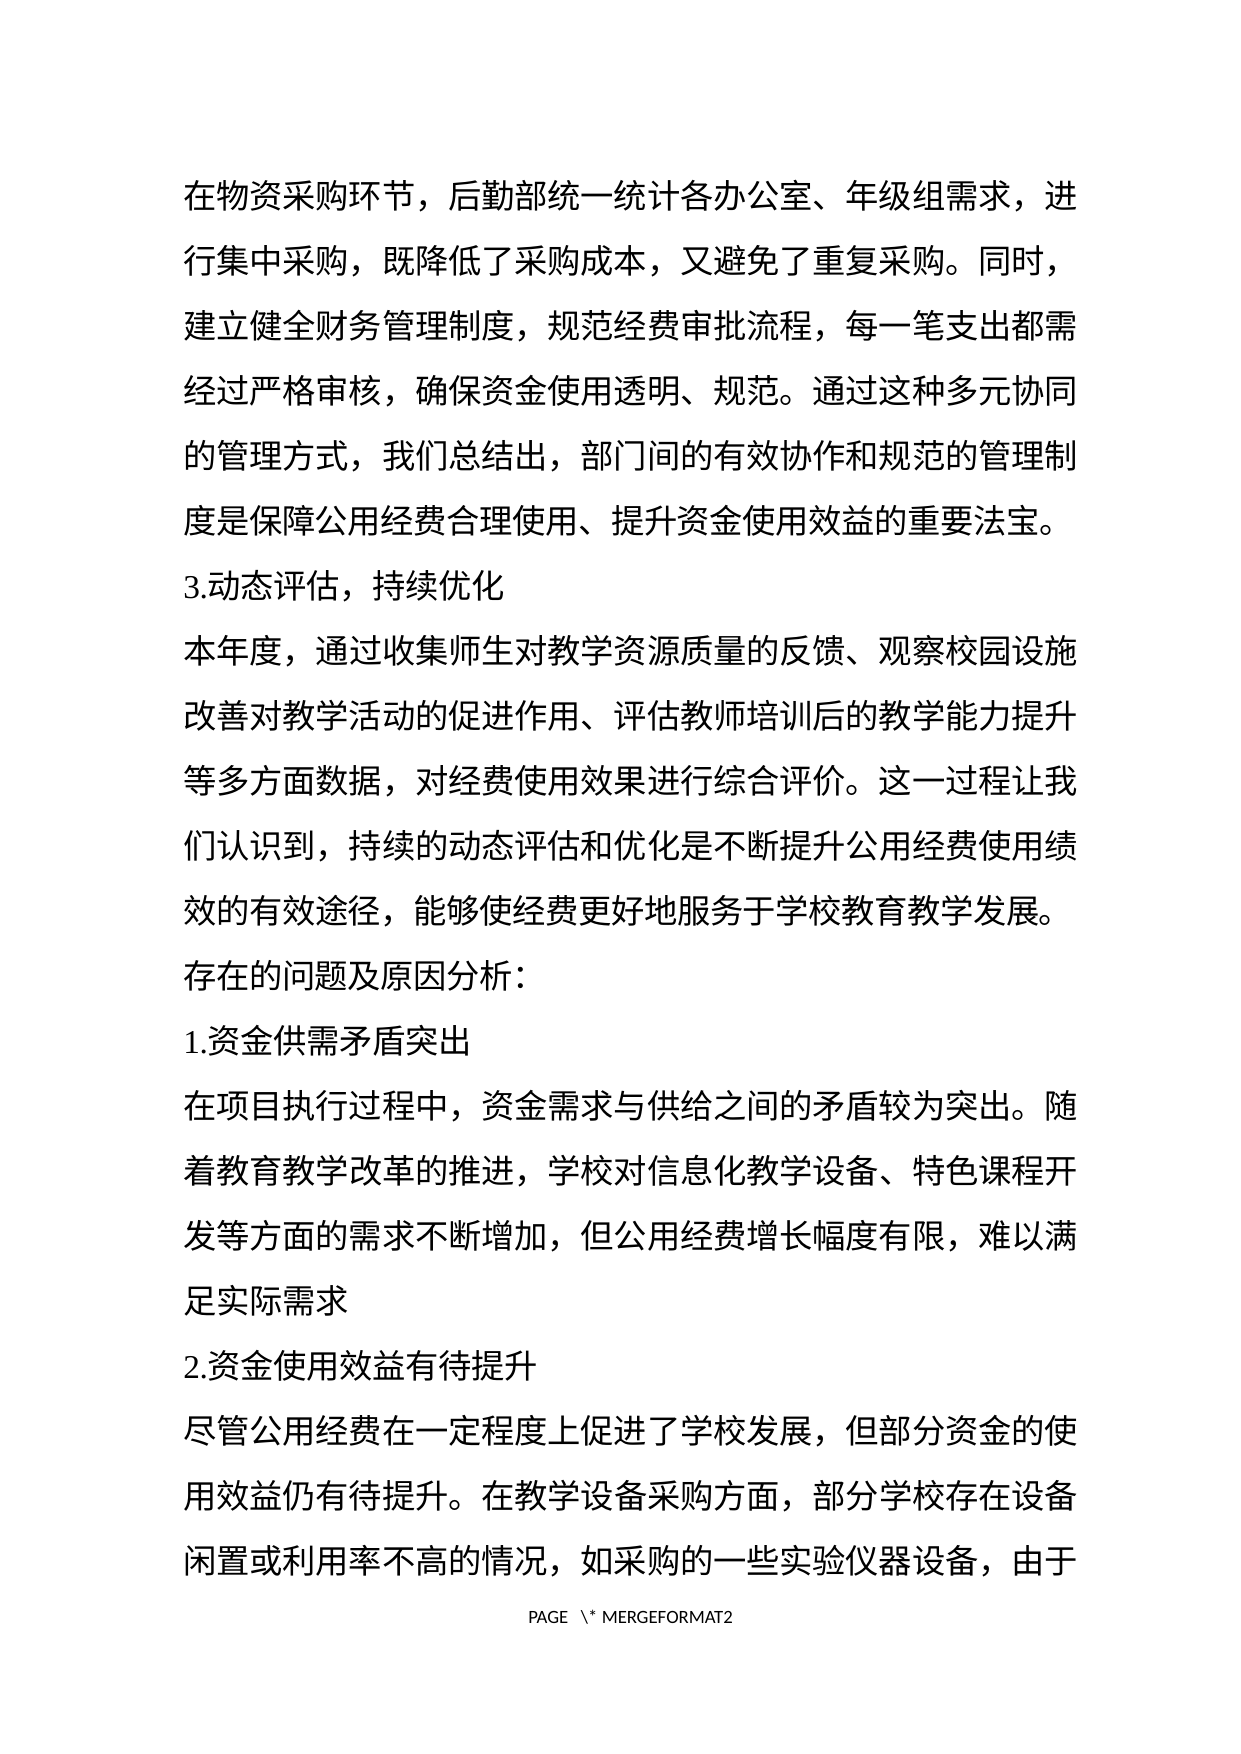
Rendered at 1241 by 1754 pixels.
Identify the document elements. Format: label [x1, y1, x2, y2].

text [183, 162, 1078, 1592]
